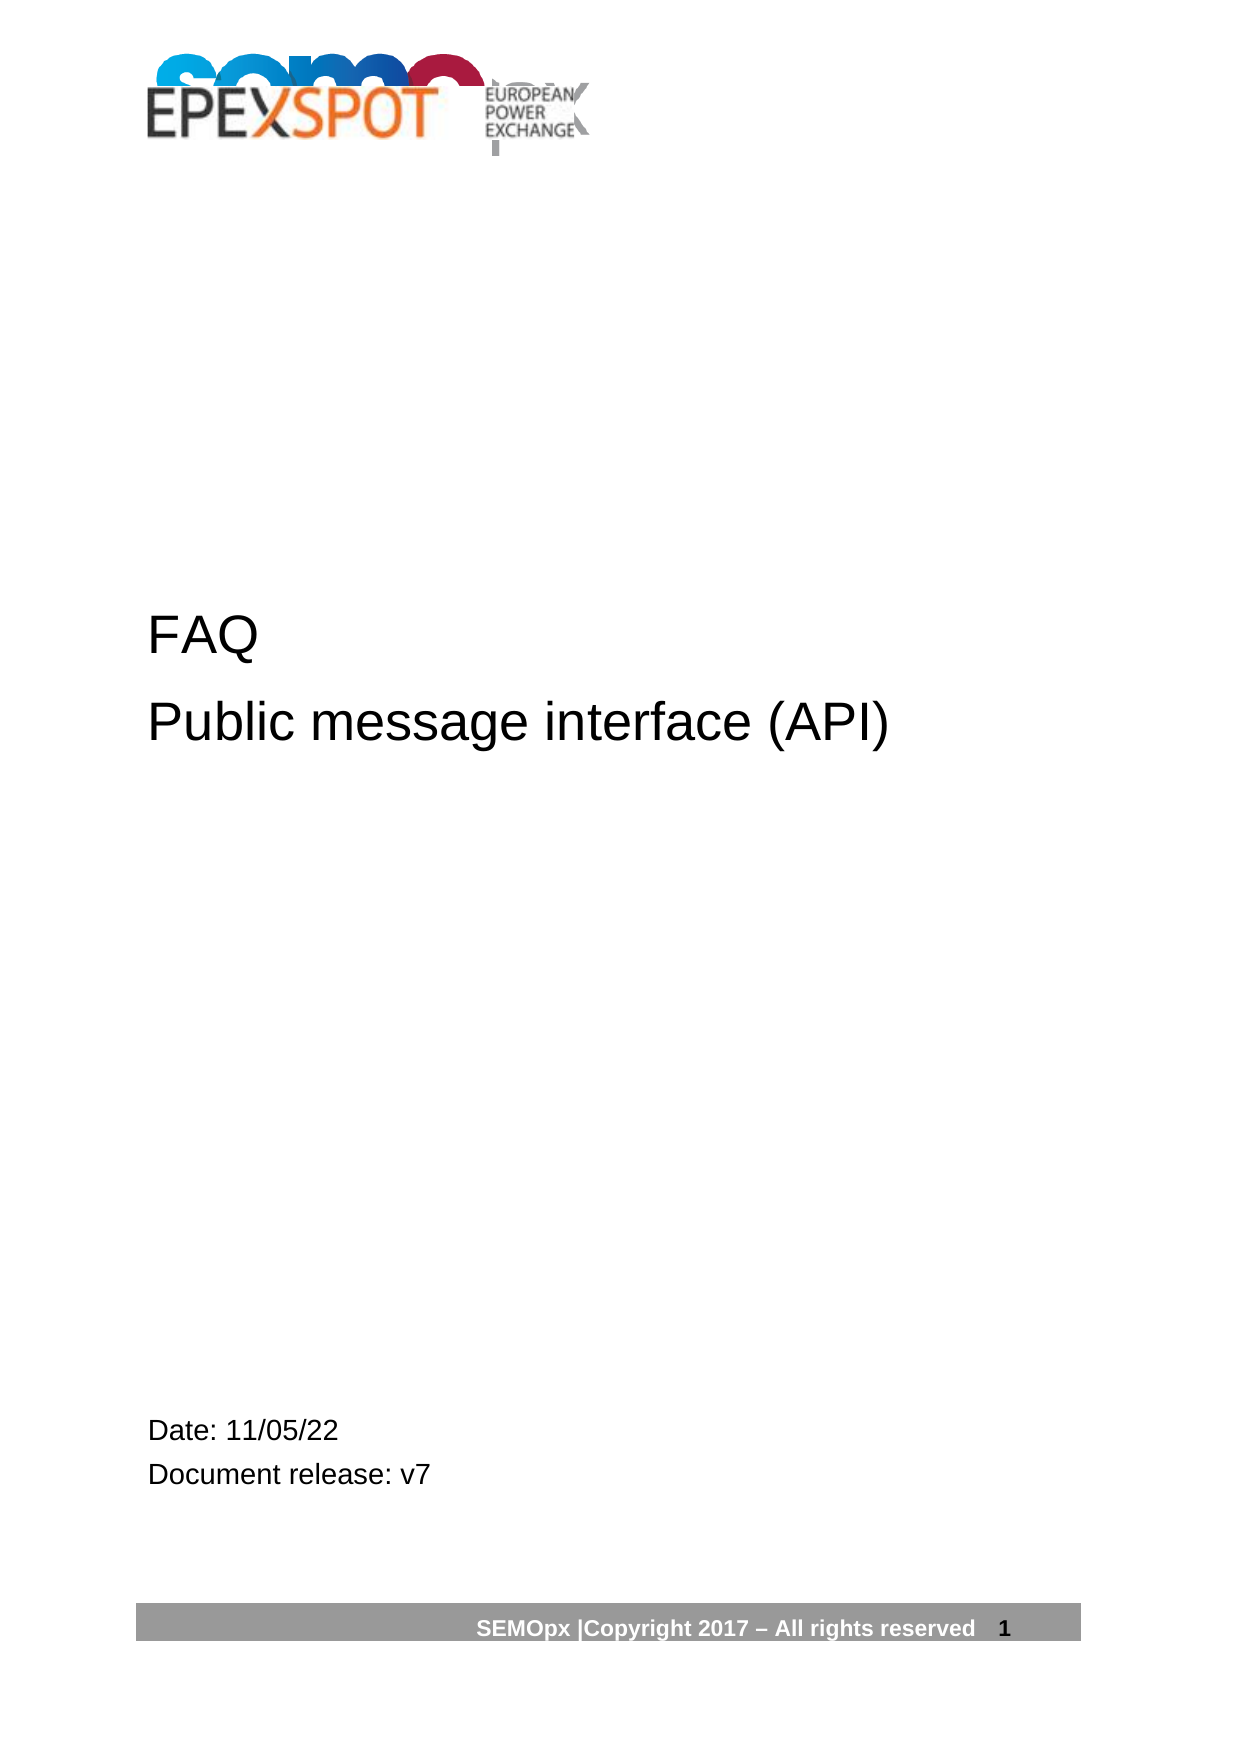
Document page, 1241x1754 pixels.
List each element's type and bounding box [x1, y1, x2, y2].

picture [147, 33, 597, 166]
